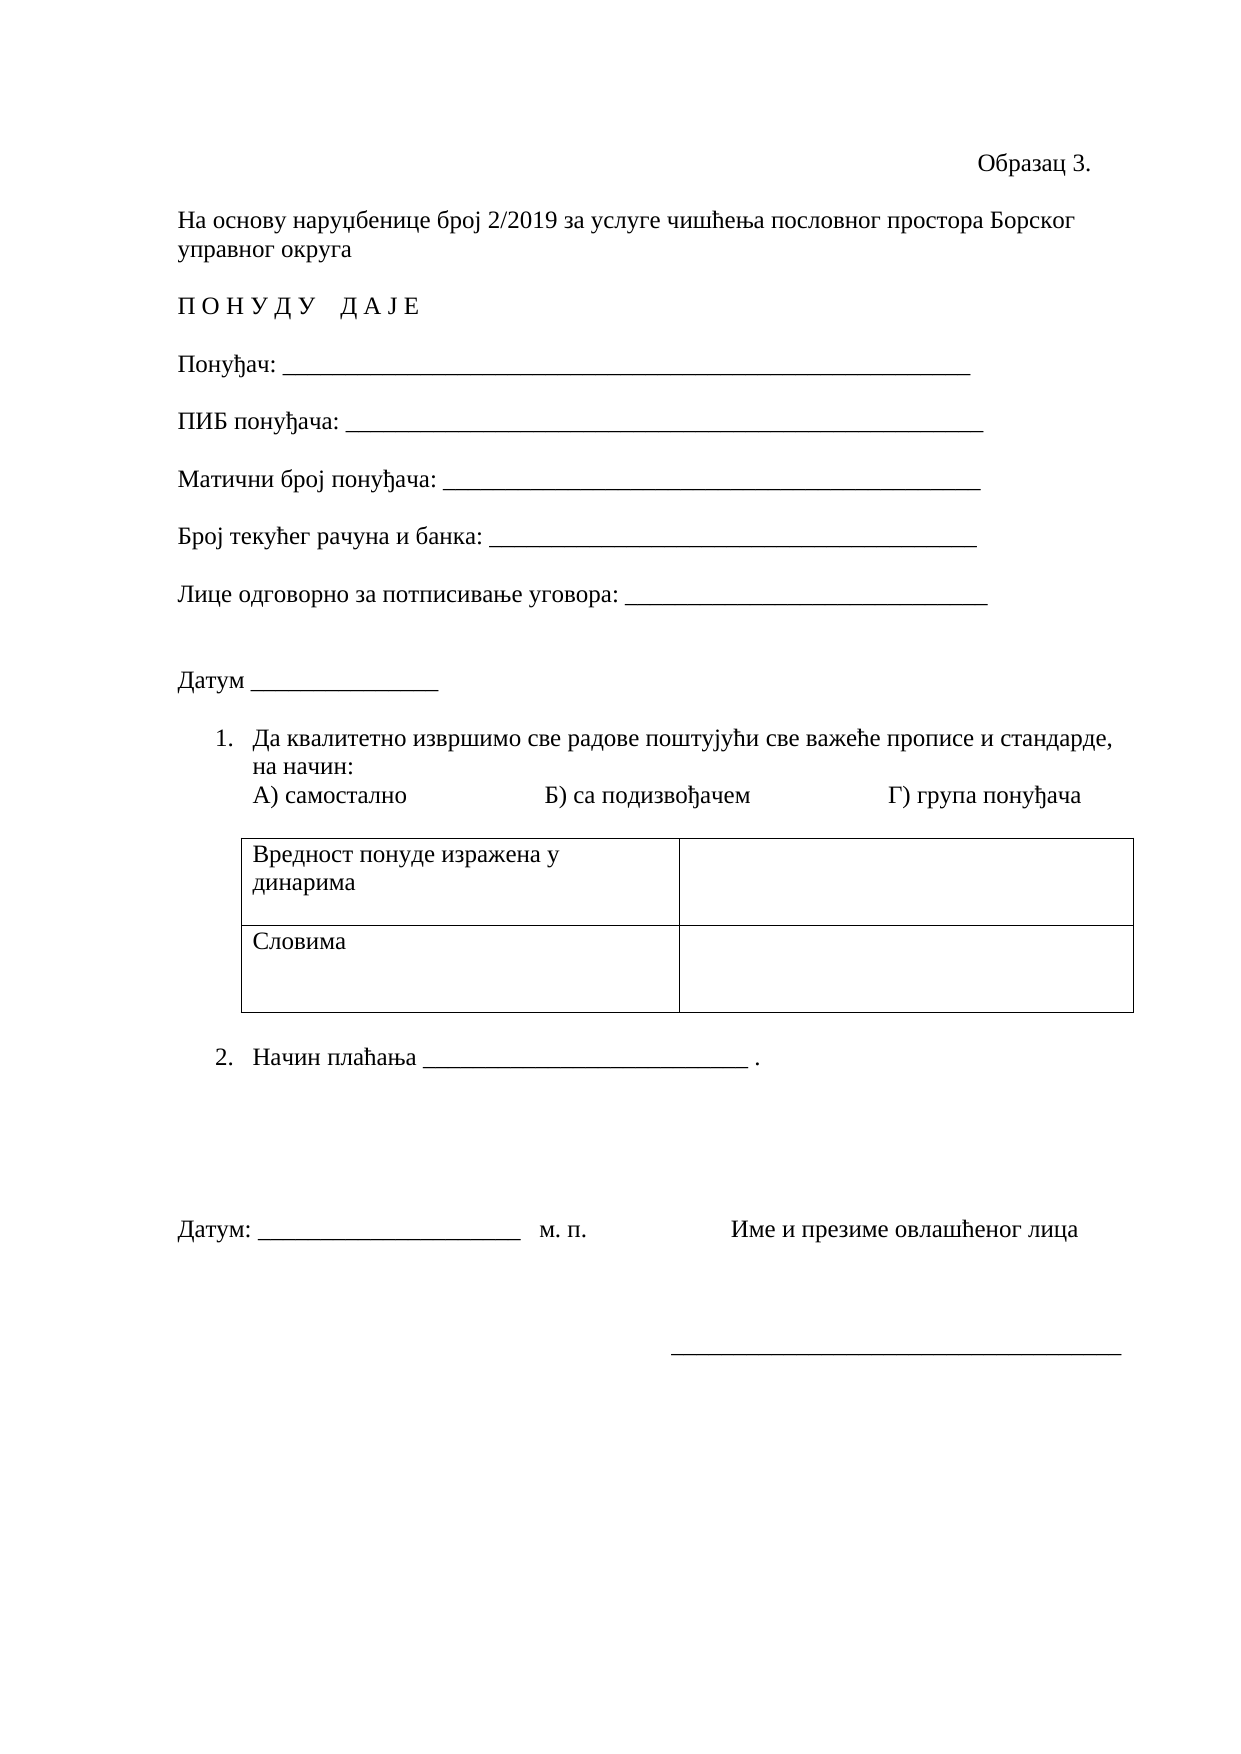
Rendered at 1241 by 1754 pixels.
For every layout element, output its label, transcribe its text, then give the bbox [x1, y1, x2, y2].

text ____________________________________ [177, 1329, 1122, 1358]
table_header [680, 839, 1133, 925]
table_cell Словима [242, 926, 679, 1012]
text Матични број понуђача: ___________________________________________ [177, 464, 1122, 493]
text На основу наруџбенице број 2/2019 за услуге чишћења пословног простора Борског управног округа [177, 205, 1122, 263]
text Понуђач: _______________________________________________________ [177, 349, 1122, 378]
text Датум: _____________________ м. п. Име и презиме овлашћеног лица [177, 1214, 1122, 1243]
text Датум _______________ [177, 665, 1122, 694]
text П О Н У Д У Д А Ј Е [177, 291, 1122, 320]
text Лице одговорно за потписивање уговора: _____________________________ [177, 579, 1122, 608]
text ПИБ понуђача: ___________________________________________________ [177, 406, 1122, 435]
list Начин плаћања __________________________ . [215, 1042, 1122, 1071]
list Да квалитетно извршимо све радове поштујући све важеће прописе и стандарде, на начин: [215, 723, 1122, 780]
table_header Вредност понуде изражена у динарима [242, 839, 679, 925]
text А) самостално Б) са подизвођачем Г) група понуђача [252, 780, 1122, 809]
table_cell [680, 926, 1133, 1012]
text Број текућег рачуна и банка: _______________________________________ [177, 521, 1122, 550]
text Образац 3. [177, 148, 1122, 176]
